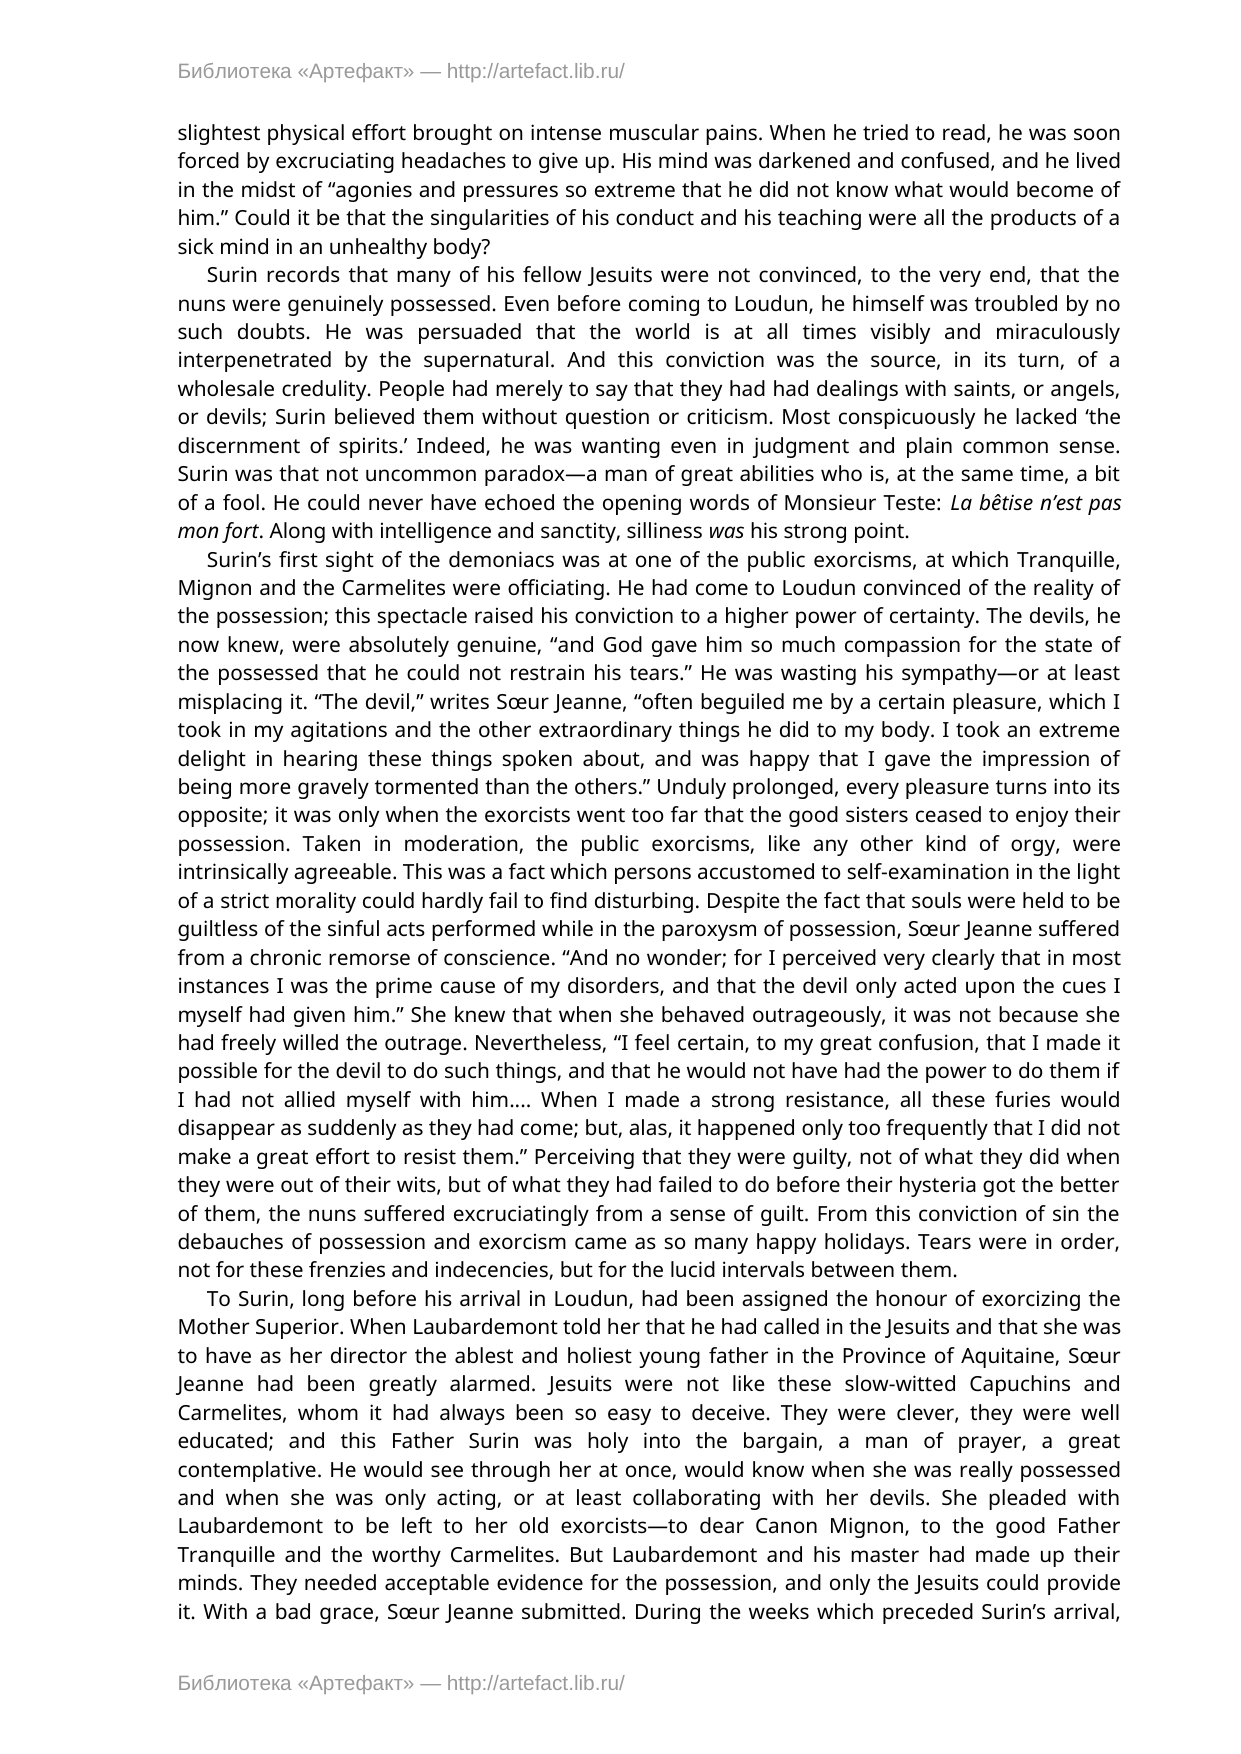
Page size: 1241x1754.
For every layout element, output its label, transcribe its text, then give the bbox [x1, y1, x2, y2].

text Surin’s first sight of the demoniacs was at one of the public exorcisms, at which Tranquille, Mignon and the Carmelites were officiating. He had come to Loudun convinced of the reality of the possession; this spectacle raised his conviction to a higher power of certainty. The devils, he now knew, were absolutely genuine, “and God gave him so much compassion for the state of the possessed that he could not restrain his tears.” He was wasting his sympathy—or at least misplacing it. “The devil,” writes Sœur Jeanne, “often beguiled me by a certain pleasure, which I took in my agitations and the other extraordinary things he did to my body. I took an extreme delight in hearing these things spoken about, and was happy that I gave the impression of being more gravely tormented than the others.” Unduly prolonged, every pleasure turns into its opposite; it was only when the exorcists went too far that the good sisters ceased to enjoy their possession. Taken in moderation, the public exorcisms, like any other kind of orgy, were intrinsically agreeable. This was a fact which persons accustomed to self-examination in the light of a strict morality could hardly fail to find disturbing. Despite the fact that souls were held to be guiltless of the sinful acts performed while in the paroxysm of possession, Sœur Jeanne suffered from a chronic remorse of conscience. “And no wonder; for I perceived very clearly that in most instances I was the prime cause of my disorders, and that the devil only acted upon the cues I myself had given him.” She knew that when she behaved outrageously, it was not because she had freely willed the outrage. Nevertheless, “I feel certain, to my great confusion, that I made it possible for the devil to do such things, and that he would not have had the power to do them if I had not allied myself with him.... When I made a strong resistance, all these furies would disappear as suddenly as they had come; but, alas, it happened only too frequently that I did not make a great effort to resist them.” Perceiving that they were guilty, not of what they did when they were out of their wits, but of what they had failed to do before their hysteria got the better of them, the nuns suffered excruciatingly from a sense of guilt. From this conviction of sin the debauches of possession and exorcism came as so many happy holidays. Tears were in order, not for these frenzies and indecencies, but for the lucid intervals between them. [177, 545, 1122, 1284]
text Surin records that many of his fellow Jesuits were not convinced, to the very end, that the nuns were genuinely possessed. Even before coming to Loudun, he himself was troubled by no such doubts. He was persuaded that the world is at all times visibly and miraculously interpenetrated by the supernatural. And this conviction was the source, in its turn, of a wholesale credulity. People had merely to say that they had had dealings with saints, or angels, or devils; Surin believed them without question or criticism. Most conspicuously he lacked ‘the discernment of spirits.’ Indeed, he was wanting even in judgment and plain common sense. Surin was that not uncommon paradox—a man of great abilities who is, at the same time, a bit of a fool. He could never have echoed the opening words of Monsieur Teste: La bêtise n’est pas mon fort. Along with intelligence and sanctity, silliness was his strong point. [177, 260, 1122, 545]
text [177, 118, 1122, 260]
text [177, 1284, 1122, 1625]
